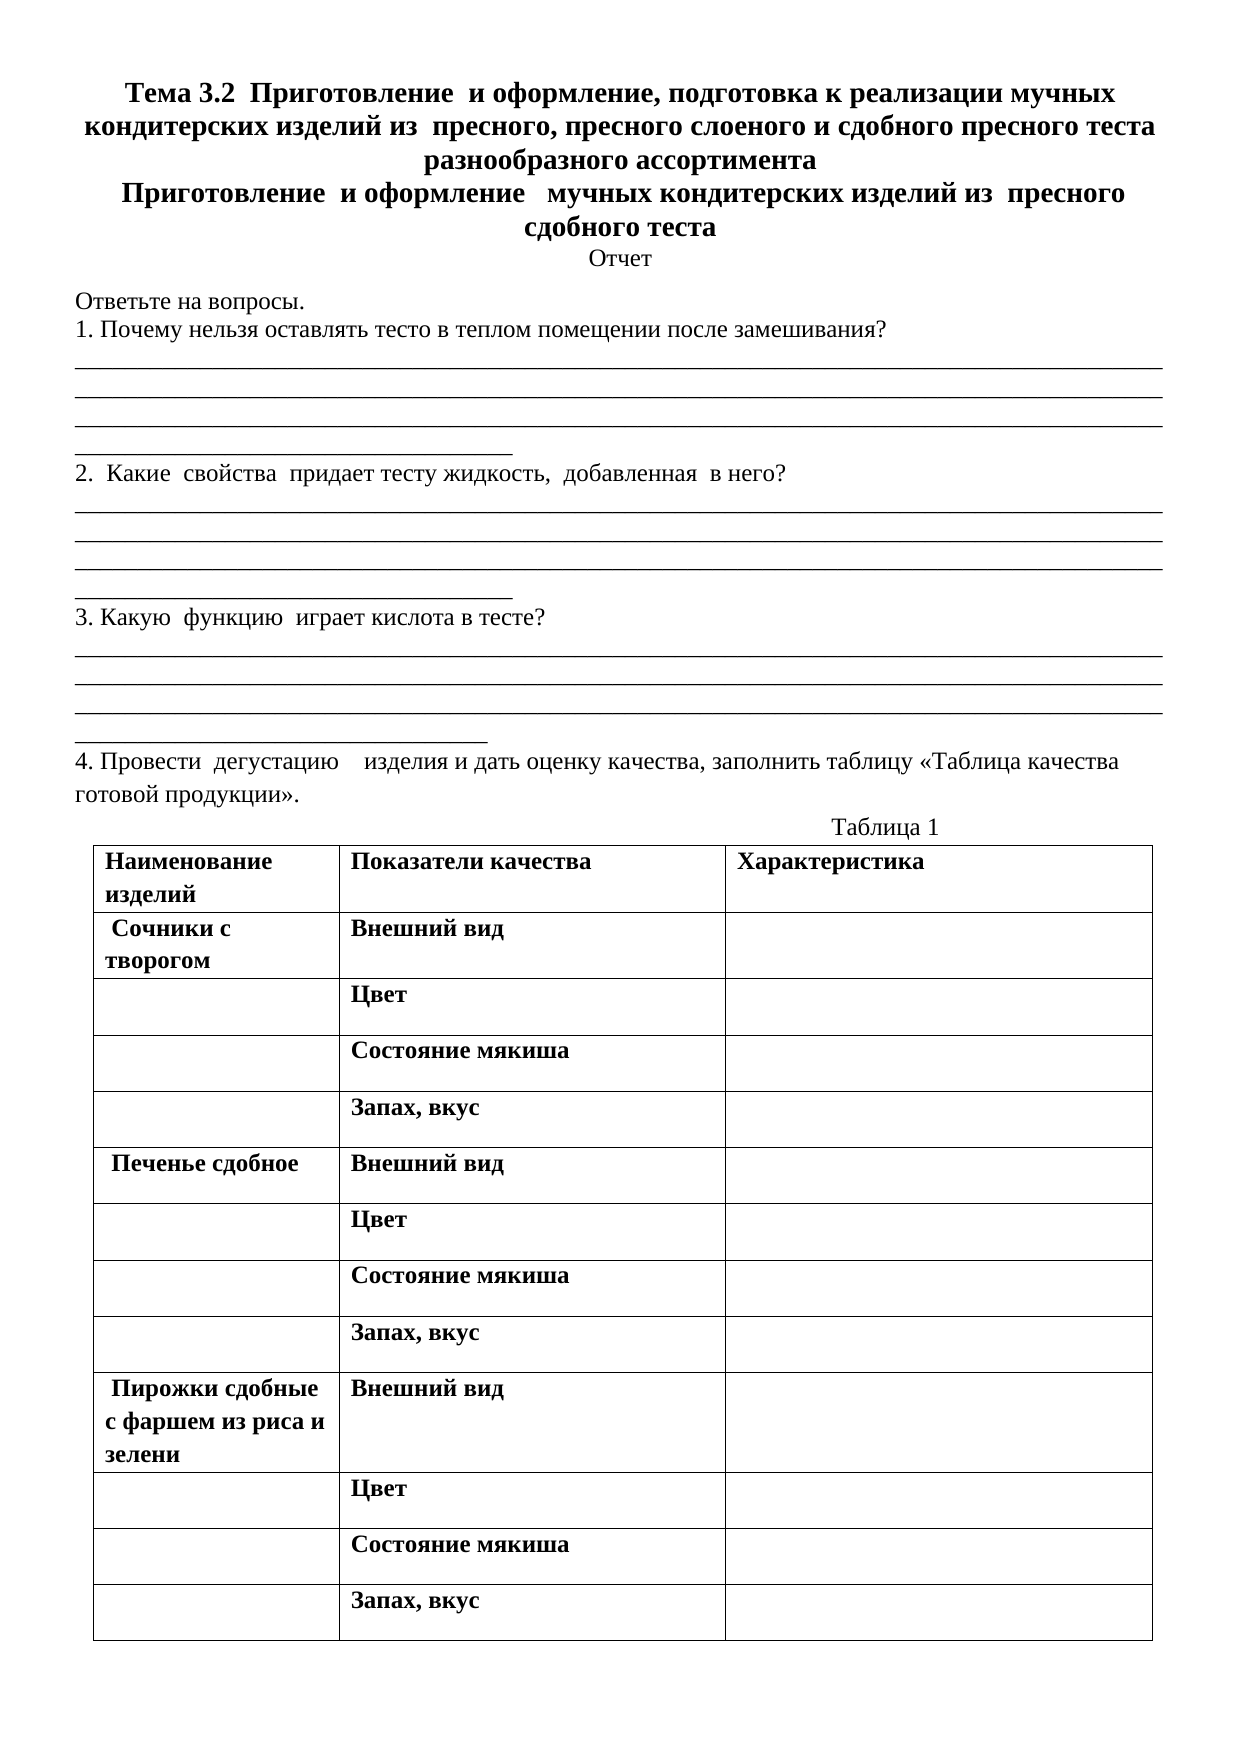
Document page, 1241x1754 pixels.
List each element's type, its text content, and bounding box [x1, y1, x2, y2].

table_cell Печенье сдобное [94, 1148, 339, 1203]
table_cell [726, 1529, 1152, 1584]
table_cell Состояние мякиша [340, 1036, 725, 1091]
table_cell [94, 1585, 339, 1640]
table_cell [726, 1036, 1152, 1091]
table_cell Цвет [340, 979, 725, 1034]
table_cell [726, 913, 1152, 978]
table_header Характеристика [726, 846, 1152, 912]
table_cell Внешний вид [340, 1373, 725, 1472]
table_cell [726, 1373, 1152, 1472]
text 1. Почему нельзя оставлять тесто в теплом помещении после замешивания? [75, 314, 1165, 343]
table_cell Запах, вкус [340, 1092, 725, 1147]
table_header Показатели качества [340, 846, 725, 912]
table_cell Цвет [340, 1473, 725, 1528]
text 2. Какие свойства придает тесту жидкость, добавленная в него? [75, 458, 1165, 487]
text 4. Провести дегустацию изделия и дать оценку качества, заполнить таблицу «Таблица качества готовой продукции». [75, 746, 1165, 808]
text Ответьте на вопросы. [75, 286, 1165, 314]
table_cell [726, 1261, 1152, 1316]
text ________________________________________________________________________________________________________________________________________________________________________________________________________________________________________________________________________________________________________ [75, 487, 1165, 602]
text Таблица 1 [75, 812, 1165, 841]
table_cell [726, 1317, 1152, 1372]
text ________________________________________________________________________________________________________________________________________________________________________________________________________________________________________________________________________________________________________ [75, 343, 1165, 458]
table_cell [726, 1473, 1152, 1528]
list Тема 3.2 Приготовление и оформление, подготовка к реализации мучных кондитерских изделий из пресного, пресного слоеного и сдобного пресного теста разнообразного ассортимента [75, 75, 1165, 176]
table_cell [94, 979, 339, 1034]
table_cell Внешний вид [340, 1148, 725, 1203]
text ______________________________________________________________________________________________________________________________________________________________________________________________________________________________________________________________________________________________________ [75, 631, 1165, 746]
table_cell [726, 1585, 1152, 1640]
text 3. Какую функцию играет кислота в тесте? [75, 602, 1165, 631]
table_cell Состояние мякиша [340, 1261, 725, 1316]
table_cell Запах, вкус [340, 1317, 725, 1372]
table_cell Состояние мякиша [340, 1529, 725, 1584]
table_cell [94, 1261, 339, 1316]
table_cell [94, 1036, 339, 1091]
table_cell Внешний вид [340, 913, 725, 978]
table_cell [94, 1092, 339, 1147]
text Приготовление и оформление мучных кондитерских изделий из пресного сдобного теста [75, 176, 1165, 243]
table_cell Пирожки сдобные с фаршем из риса и зелени [94, 1373, 339, 1472]
table_cell [94, 1317, 339, 1372]
table_header Наименование изделий [94, 846, 339, 912]
table_cell [726, 1148, 1152, 1203]
table_cell [94, 1204, 339, 1259]
table_cell Цвет [340, 1204, 725, 1259]
table_cell [726, 979, 1152, 1034]
table_cell Сочники с творогом [94, 913, 339, 978]
table_cell [94, 1529, 339, 1584]
text Отчет [75, 243, 1165, 271]
table_cell [726, 1204, 1152, 1259]
table_cell [726, 1092, 1152, 1147]
table_cell Запах, вкус [340, 1585, 725, 1640]
table_cell [94, 1473, 339, 1528]
